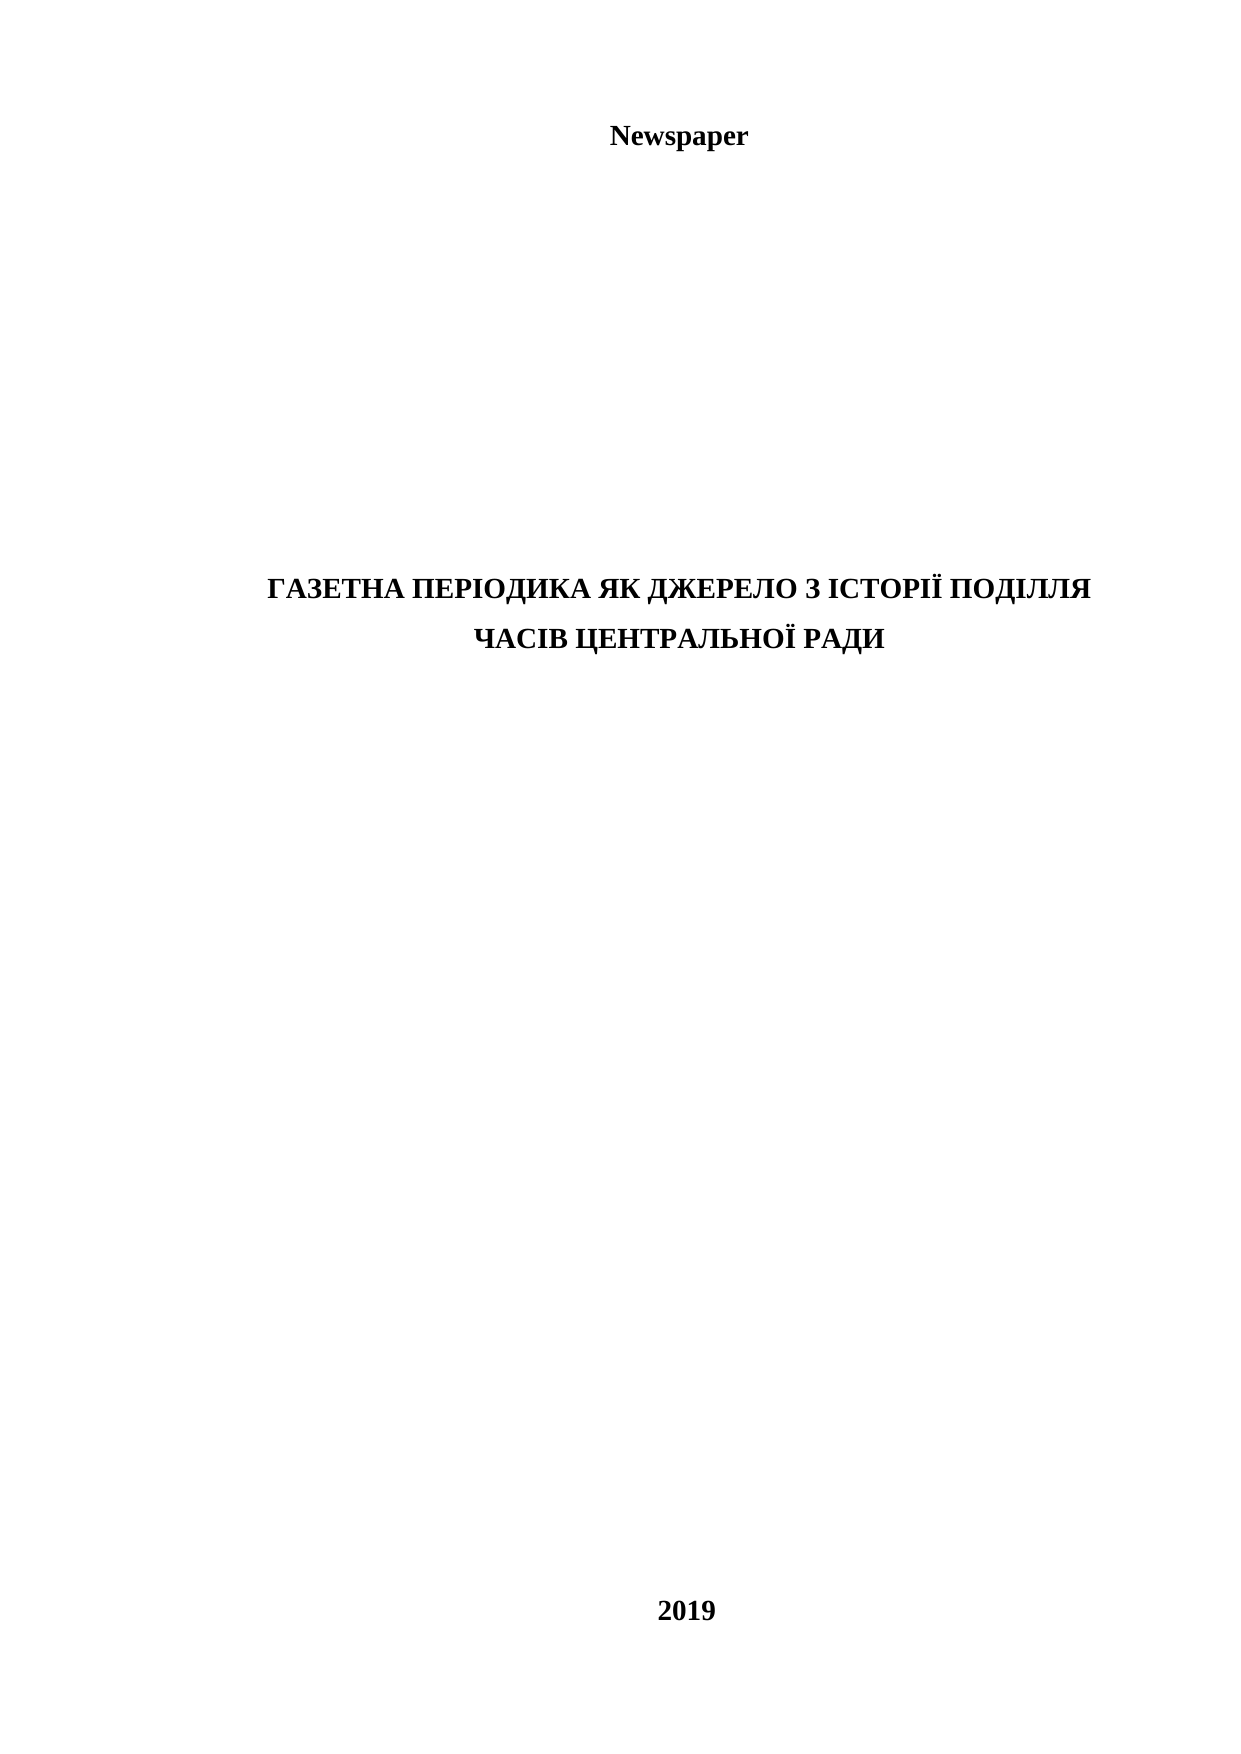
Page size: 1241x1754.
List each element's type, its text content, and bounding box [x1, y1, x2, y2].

text ГАЗЕТНА ПЕРІОДИКА ЯК ДЖЕРЕЛО З ІСТОРІЇ ПОДІЛЛЯ [177, 571, 1181, 604]
text 2019 [177, 1593, 1181, 1626]
text ЧАСІВ ЦЕНТРАЛЬНОЇ РАДИ [177, 621, 1181, 655]
text Newspaper [177, 118, 1181, 152]
